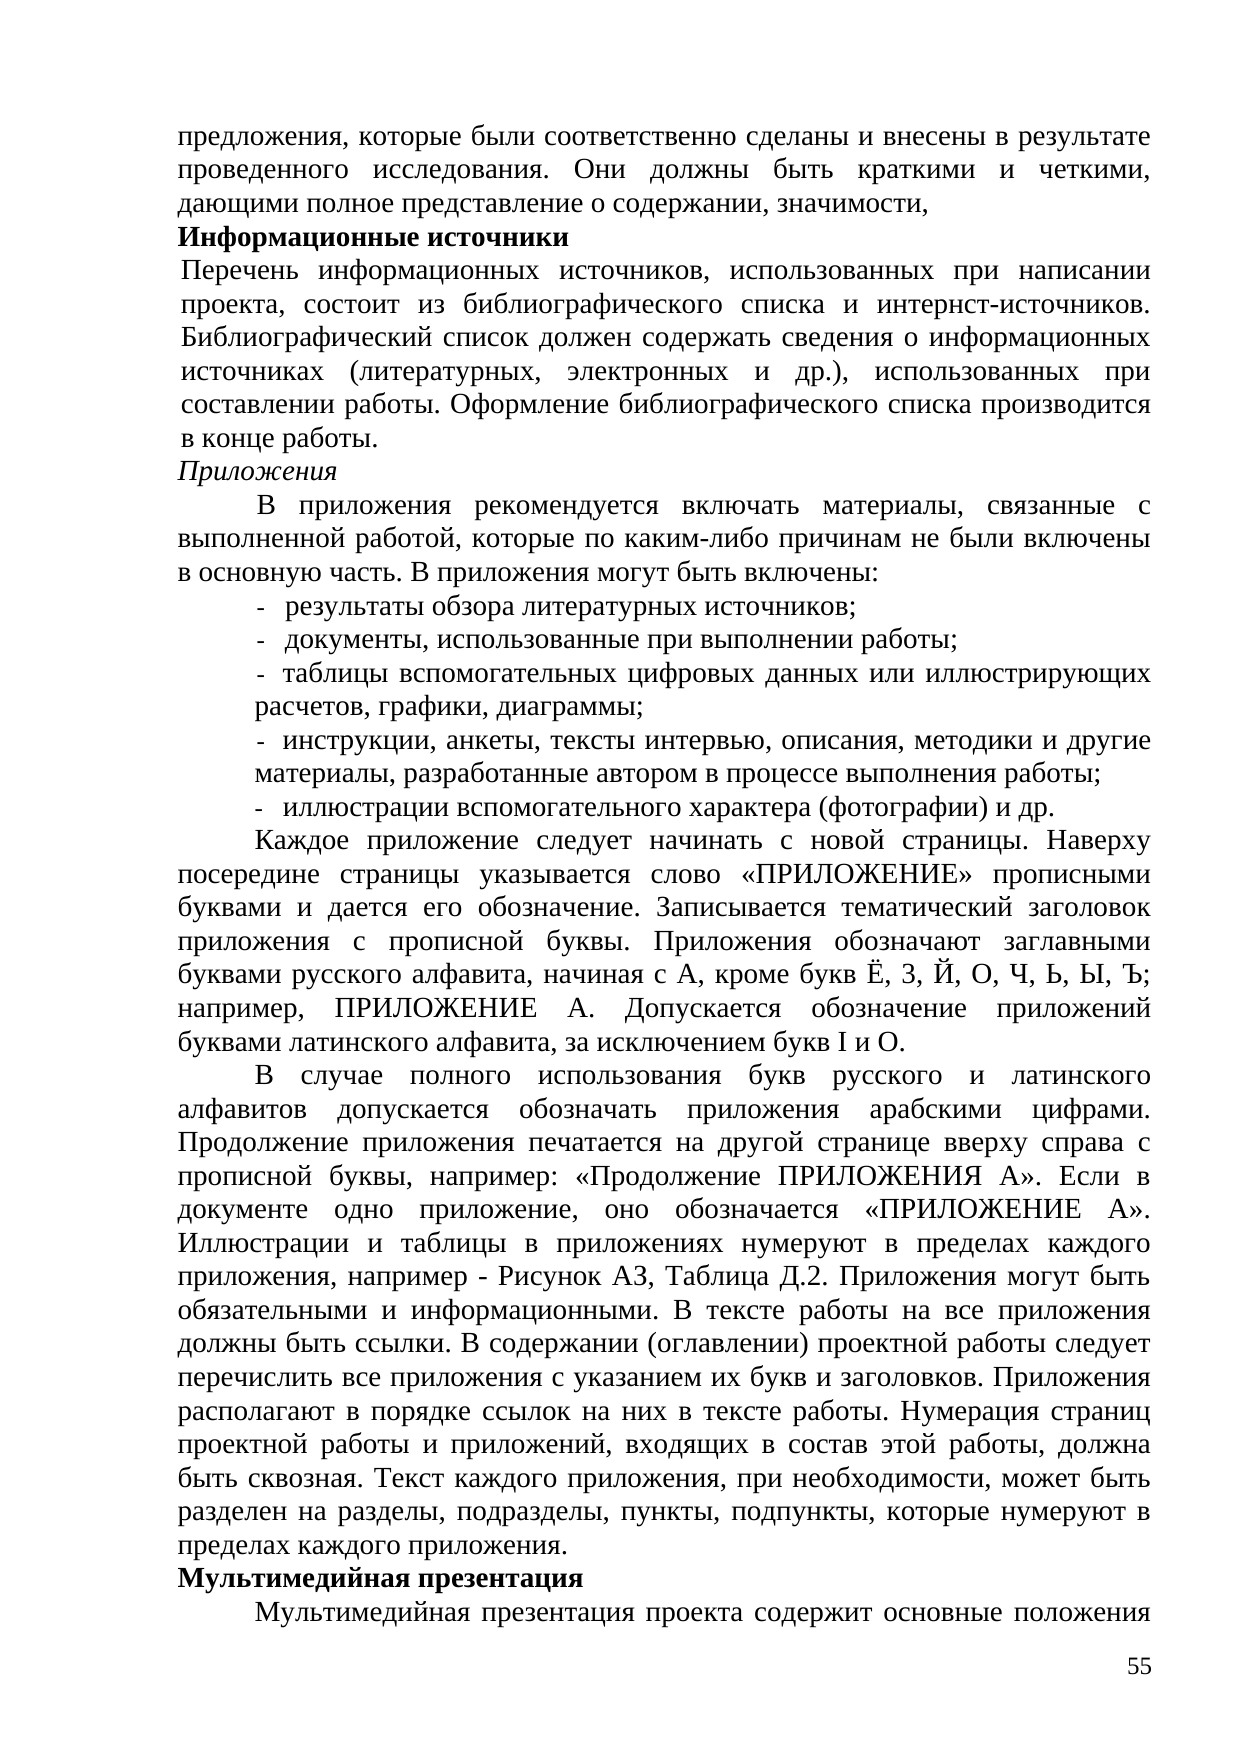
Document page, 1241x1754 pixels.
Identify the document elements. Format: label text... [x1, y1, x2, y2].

list иллюстрации вспомогательного характера (фотографии) и др. [177, 789, 1152, 822]
text В случае полного использования букв русского и латинского алфавитов допускается обозначать приложения арабскими цифрами. Продолжение приложения печатается на другой странице вверху справа с прописной буквы, например: «Продолжение ПРИЛОЖЕНИЯ А». Если в документе одно приложение, оно обозначается «ПРИЛОЖЕНИЕ А». Иллюстрации и таблицы в приложениях нумеруют в пределах каждого приложения, например - Рисунок АЗ, Таблица Д.2. Приложения могут быть обязательными и информационными. В тексте работы на все приложения должны быть ссылки. В содержании (оглавлении) проектной работы следует перечислить все приложения с указанием их букв и заголовков. Приложения располагают в порядке ссылок на них в тексте работы. Нумерация страниц проектной работы и приложений, входящих в состав этой работы, должна быть сквозная. Текст каждого приложения, при необходимости, может быть разделен на разделы, подразделы, пункты, подпункты, которые нумеруют в пределах каждого приложения. [177, 1057, 1152, 1560]
text В приложения рекомендуется включать материалы, связанные с выполненной работой, которые по каким-либо причинам не были включены в основную часть. В приложения могут быть включены: [177, 487, 1152, 588]
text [177, 118, 1152, 219]
list результаты обзора литературных источников; [177, 588, 1152, 621]
text Информационные источники [177, 219, 1152, 252]
list таблицы вспомогательных цифровых данных или иллюстрирующих расчетов, графики, диаграммы; [254, 655, 1152, 722]
list инструкции, анкеты, тексты интервью, описания, методики и другие материалы, разработанные автором в процессе выполнения работы; [254, 722, 1152, 789]
list документы, использованные при выполнении работы; [177, 621, 1152, 655]
text Мультимедийная презентация [177, 1560, 1152, 1594]
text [177, 1594, 1152, 1627]
text Каждое приложение следует начинать с новой страницы. Наверху посередине страницы указывается слово «ПРИЛОЖЕНИЕ» прописными буквами и дается его обозначение. Записывается тематический заголовок приложения с прописной буквы. Приложения обозначают заглавными буквами русского алфавита, начиная с А, кроме букв Ё, 3, Й, О, Ч, Ь, Ы, Ъ; например, ПРИЛОЖЕНИЕ А. Допускается обозначение приложений буквами латинского алфавита, за исключением букв I и О. [177, 822, 1152, 1057]
text Приложения [177, 453, 1152, 487]
text Перечень информационных источников, использованных при написании проекта, состоит из библиографического списка и интернст-источников. Библиографический список должен содержать сведения о информационных источниках (литературных, электронных и др.), использованных при составлении работы. Оформление библиографического списка производится в конце работы. [181, 252, 1152, 453]
